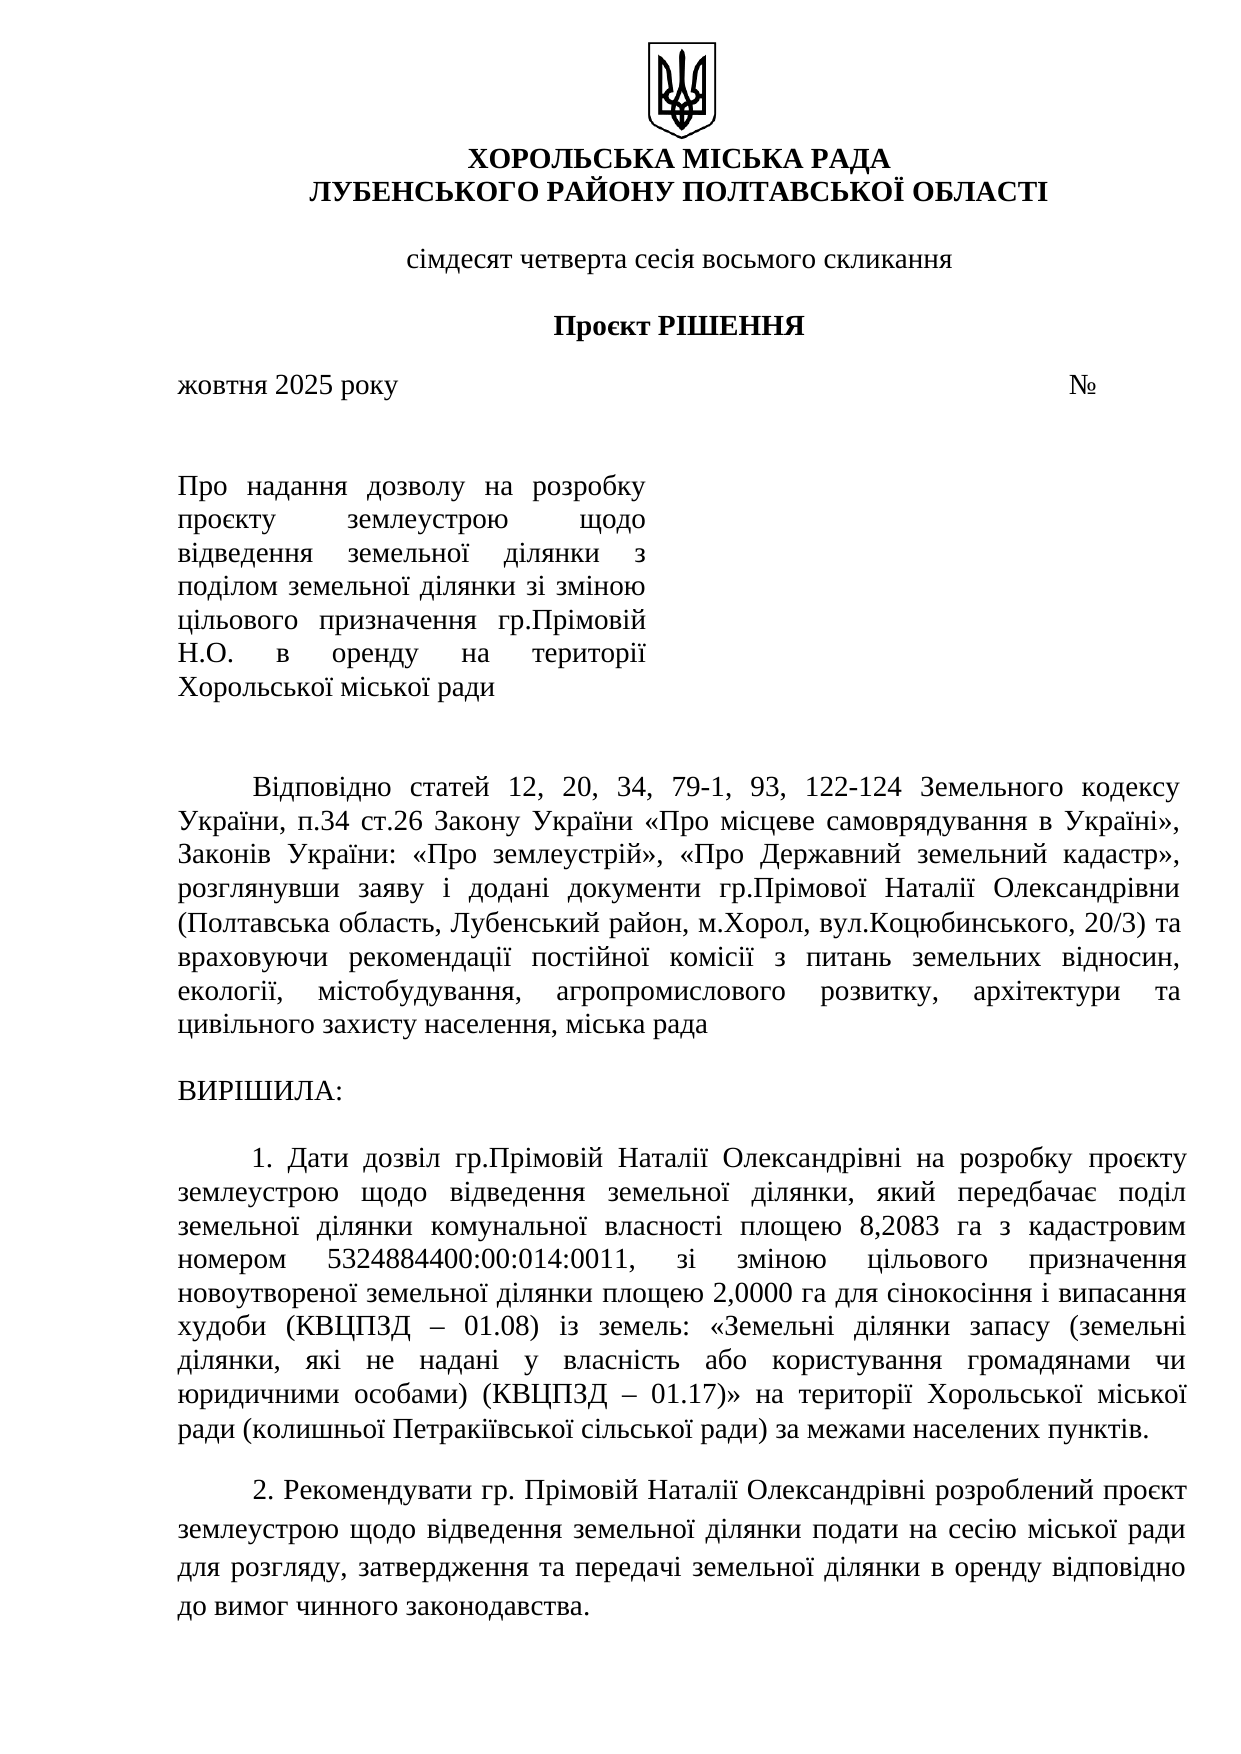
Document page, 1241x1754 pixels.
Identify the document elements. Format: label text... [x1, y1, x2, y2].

text Проєкт РІШЕННЯ [177, 308, 1181, 342]
text Про надання дозволу на розробку проєкту землеустрою щодо відведення земельної ділянки з поділом земельної ділянки зі зміною цільового призначення гр.Прімовій Н.О. в оренду на території Хорольської міської ради [177, 468, 646, 702]
text 1. Дати дозвіл гр.Прімовій Наталії Олександрівні на розробку проєкту землеустрою щодо відведення земельної ділянки, який передбачає поділ земельної ділянки комунальної власності площею 8,2083 га з кадастровим номером 5324884400:00:014:0011, зі зміною цільового призначення новоутвореної земельної ділянки площею 2,0000 га для сінокосіння і випасання худоби (КВЦПЗД – 01.08) із земель: «Земельні ділянки запасу (земельні ділянки, які не надані у власність або користування громадянами чи юридичними особами) (КВЦПЗД – 01.17)» на території Хорольської міської ради (колишньої Петракіївської сільської ради) за межами населених пунктів. [177, 1141, 1187, 1444]
text жовтня 2025 року № [177, 367, 1187, 401]
text ЛУБЕНСЬКОГО РАЙОНУ ПОЛТАВСЬКОЇ ОБЛАСТІ [177, 174, 1181, 208]
text ВИРІШИЛА: [177, 1073, 1187, 1107]
text ХОРОЛЬСЬКА МІСЬКА РАДА [177, 141, 1181, 174]
text Відповідно статей 12, 20, 34, 79-1, 93, 122-124 Земельного кодексу України, п.34 ст.26 Закону України «Про місцеве самоврядування в Україні», Законів України: «Про землеустрій», «Про Державний земельний кадастр», розглянувши заяву і додані документи гр.Прімової Наталії Олександрівни (Полтавська область, Лубенський район, м.Хорол, вул.Коцюбинського, 20/3) та враховуючи рекомендації постійної комісії з питань земельних відносин, екології, містобудування, агропромислового розвитку, архітектури та цивільного захисту населення, міська рада [177, 769, 1181, 1040]
text 2. Рекомендувати гр. Прімовій Наталії Олександрівні розроблений проєкт землеустрою щодо відведення земельної ділянки подати на сесію міської ради для розгляду, затвердження та передачі земельної ділянки в оренду відповідно до вимог чинного законодавства. [177, 1472, 1187, 1622]
text сімдесят четверта сесія восьмого скликання [177, 241, 1181, 275]
picture [647, 40, 718, 141]
